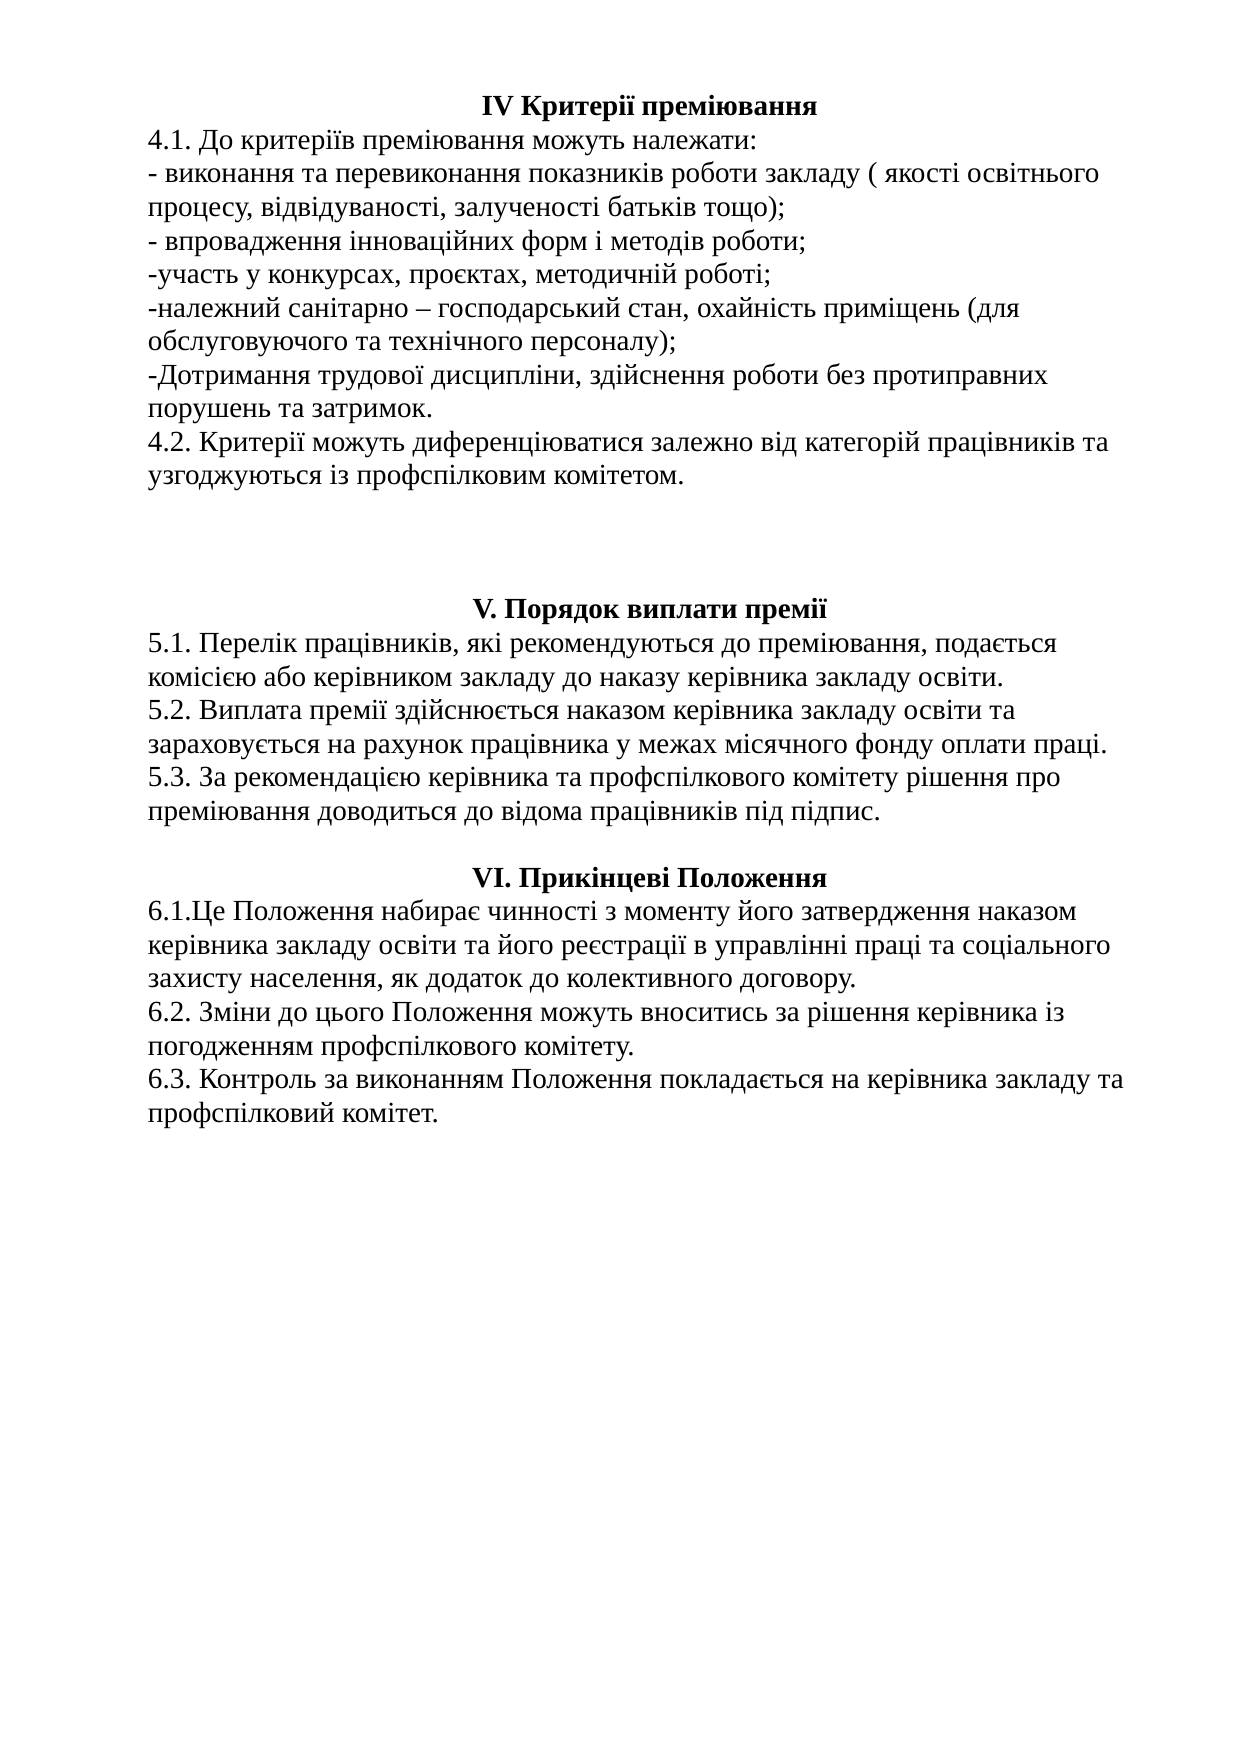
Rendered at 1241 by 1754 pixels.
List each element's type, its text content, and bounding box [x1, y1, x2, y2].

text 6.2. Зміни до цього Положення можуть вноситись за рішення керівника із погодженням профспілкового комітету. [148, 994, 1152, 1061]
text 4.2. Критерії можуть диференціюватися залежно від категорій працівників та узгоджуються із профспілковим комітетом. [148, 424, 1152, 491]
text VІ. Прикінцеві Положення [148, 860, 1152, 893]
text - виконання та перевиконання показників роботи закладу ( якості освітнього процесу, відвідуваності, залученості батьків тощо); [148, 156, 1152, 223]
text 6.1.Це Положення набирає чинності з моменту його затвердження наказом керівника закладу освіти та його реєстрації в управлінні праці та соціального захисту населення, як додаток до колективного договору. [148, 893, 1152, 994]
text -Дотримання трудової дисципліни, здійснення роботи без протиправних порушень та затримок. [148, 357, 1152, 424]
text 5.3. За рекомендацією керівника та профспілкового комітету рішення про преміювання доводиться до відома працівників під підпис. [148, 759, 1152, 826]
text -участь у конкурсах, проєктах, методичній роботі; [148, 256, 1152, 290]
text -належний санітарно – господарський стан, охайність приміщень (для обслуговуючого та технічного персоналу); [148, 290, 1152, 357]
text 5.2. Виплата премії здійснюється наказом керівника закладу освіти та зараховується на рахунок працівника у межах місячного фонду оплати праці. [148, 692, 1152, 759]
text 6.3. Контроль за виконанням Положення покладається на керівника закладу та профспілковий комітет. [148, 1061, 1152, 1128]
text ІV Критерії преміювання [148, 88, 1152, 122]
text V. Порядок виплати премії [148, 592, 1152, 625]
text - впровадження інноваційних форм і методів роботи; [148, 223, 1152, 256]
text 4.1. До критеріїв преміювання можуть належати: [148, 122, 1152, 156]
text 5.1. Перелік працівників, які рекомендуються до преміювання, подається комісією або керівником закладу до наказу керівника закладу освіти. [148, 625, 1152, 692]
